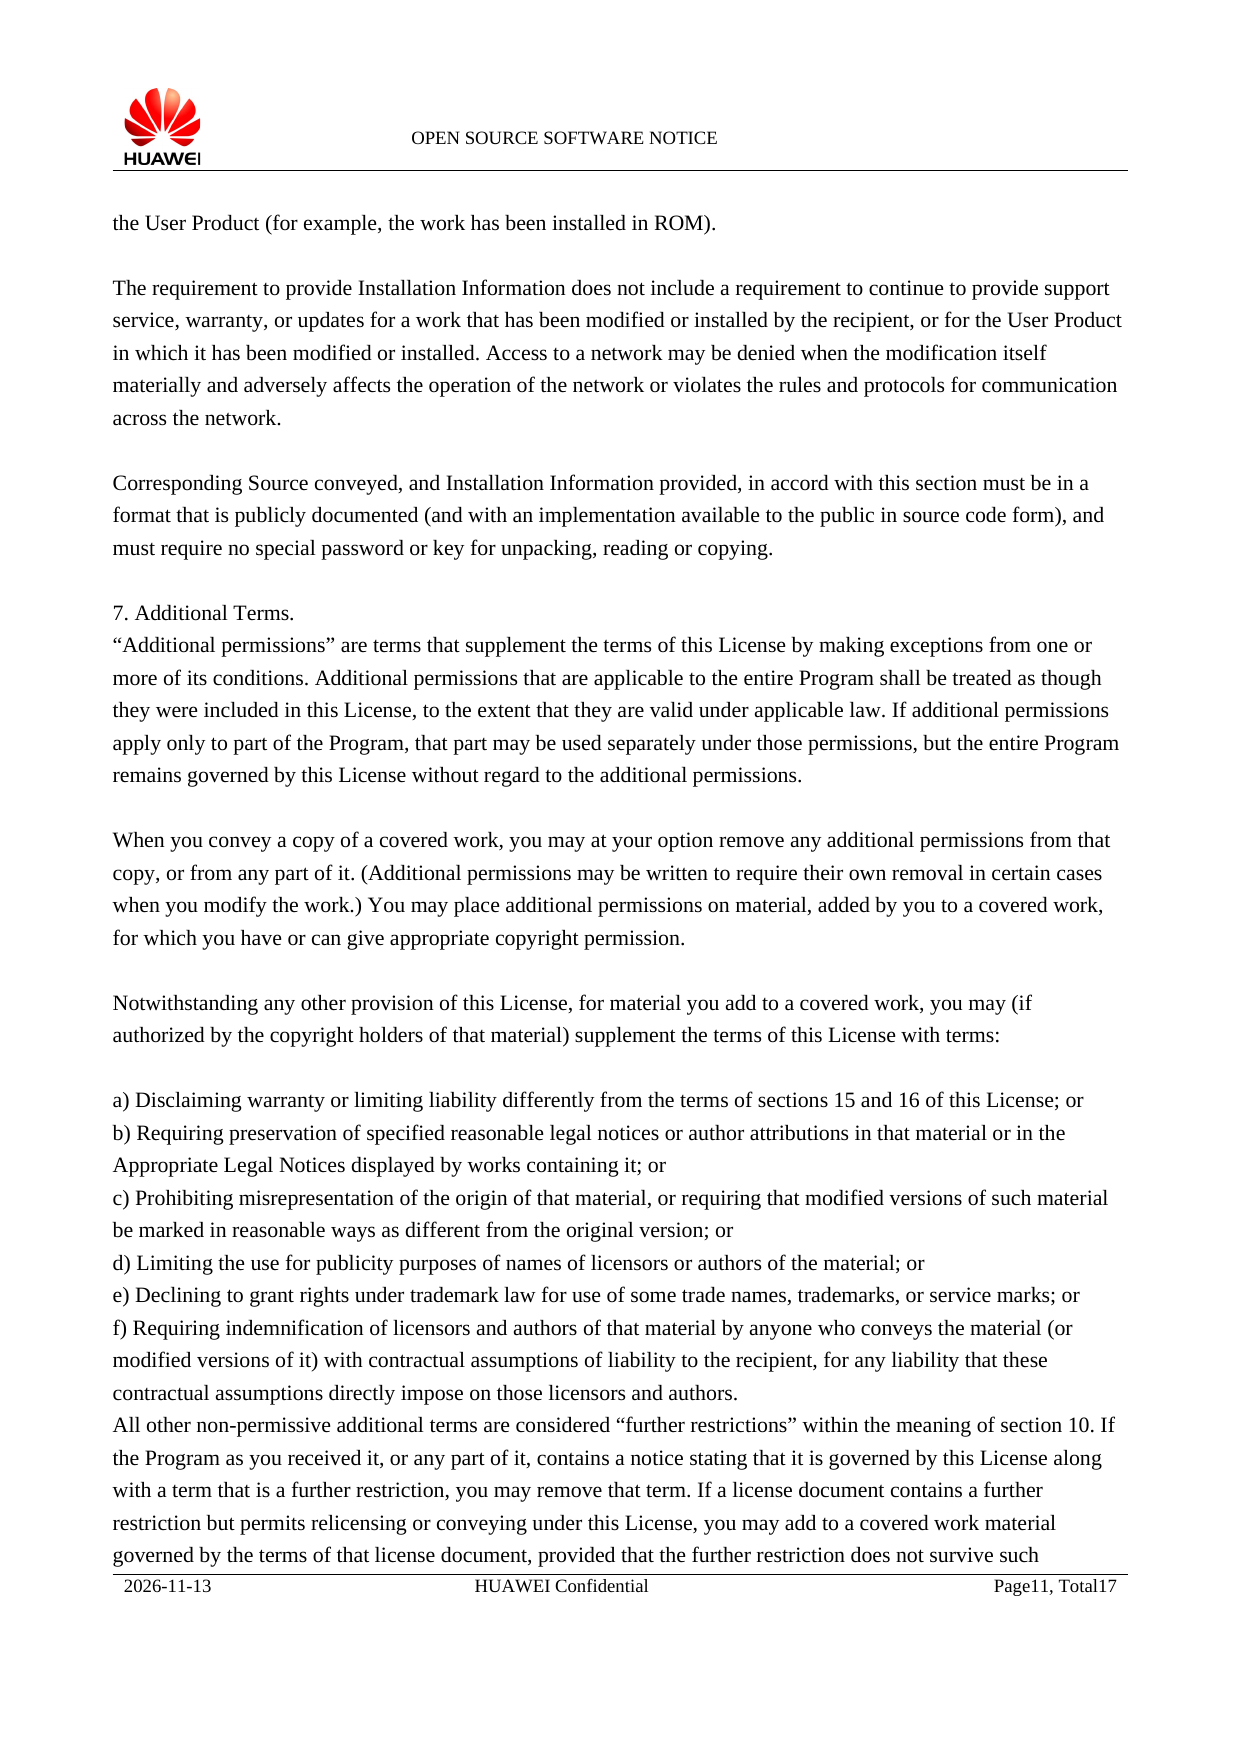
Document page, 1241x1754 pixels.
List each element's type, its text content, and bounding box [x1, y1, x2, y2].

picture [124, 88, 201, 165]
